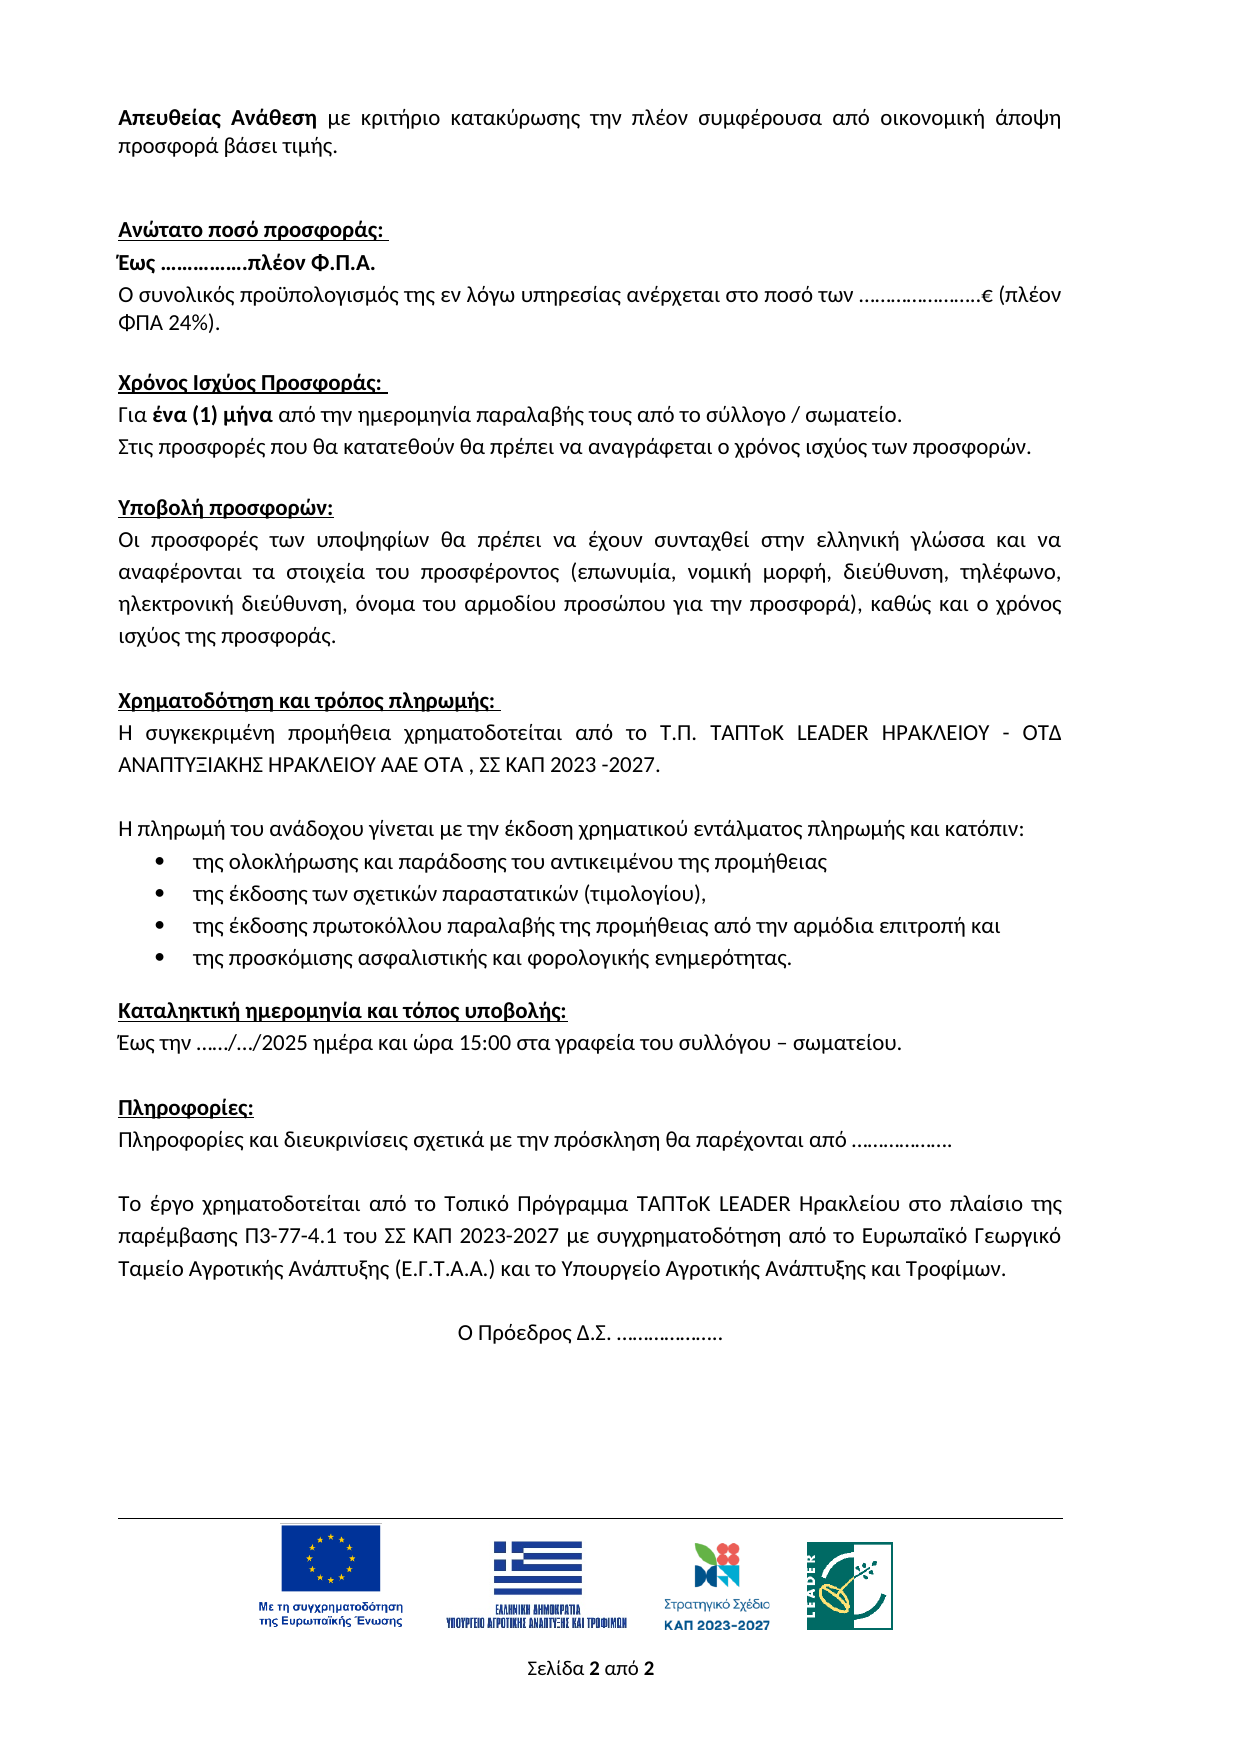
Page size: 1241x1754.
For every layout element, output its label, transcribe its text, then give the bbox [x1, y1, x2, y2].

picture [807, 1542, 893, 1630]
text Απευθείας Ανάθεση με κριτήριο κατακύρωσης την πλέον συμφέρουσα από οικονομική άποψη προσφορά βάσει τιμής. [118, 103, 1063, 159]
text Καταληκτική ημερομηνία και τόπος υποβολής: [118, 996, 1063, 1024]
text Ανώτατο ποσό προσφοράς: [118, 216, 1063, 243]
text Το έργο χρηματοδοτείται από το Τοπικό Πρόγραμμα ΤΑΠΤοΚ LEADER Ηρακλείου στο πλαίσιο της παρέμβασης Π3-77-4.1 του ΣΣ ΚΑΠ 2023-2027 με συγχρηματοδότηση από το Ευρωπαϊκό Γεωργικό Ταμείο Αγροτικής Ανάπτυξης (Ε.Γ.Τ.Α.Α.) και το Υπουργείο Αγροτικής Ανάπτυξης και Τροφίμων. [118, 1189, 1063, 1282]
picture [664, 1543, 770, 1630]
picture [445, 1540, 628, 1630]
text Πληροφορίες και διευκρινίσεις σχετικά µε την πρόσκληση θα παρέχονται από ………………. [118, 1125, 1063, 1153]
text Πληροφορίες: [118, 1093, 1063, 1121]
text Υποβολή προσφορών: [118, 493, 1063, 521]
list της προσκόμισης ασφαλιστικής και φορολογικής ενημερότητας. [156, 943, 1063, 971]
text Έως την ……/…/2025 ημέρα και ώρα 15:00 στα γραφεία του συλλόγου – σωματείου. [118, 1028, 1063, 1057]
list της ολοκλήρωσης και παράδοσης του αντικειμένου της προμήθειας [156, 847, 1063, 875]
text Ο συνολικός προϋπολογισμός της εν λόγω υπηρεσίας ανέρχεται στο ποσό των …………………..€ (πλέον ΦΠΑ 24%). [118, 280, 1063, 336]
text Οι προσφορές των υποψηφίων θα πρέπει να έχουν συνταχθεί στην ελληνική γλώσσα και να αναφέρονται τα στοιχεία του προσφέροντος (επωνυμία, νομική μορφή, διεύθυνση, τηλέφωνο, ηλεκτρονική διεύθυνση, όνομα του αρμοδίου προσώπου για την προσφορά), καθώς και ο χρόνος ισχύος της προσφοράς. [118, 525, 1063, 649]
picture [253, 1521, 408, 1630]
text Στις προσφορές που θα κατατεθούν θα πρέπει να αναγράφεται ο χρόνος ισχύος των προσφορών. [118, 432, 1063, 461]
text Για ένα (1) μήνα από την ημερομηνία παραλαβής τους από το σύλλογο / σωματείο. [118, 400, 1063, 428]
text Χρηματοδότηση και τρόπος πληρωμής: [118, 686, 1063, 714]
list της έκδοσης των σχετικών παραστατικών (τιμολογίου), [156, 879, 1063, 907]
text Χρόνος Ισχύος Προσφοράς: [118, 368, 1063, 396]
text Η πληρωμή του ανάδοχου γίνεται με την έκδοση χρηματικού εντάλματος πληρωμής και κατόπιν: [118, 814, 1063, 843]
text Ο Πρόεδρος Δ.Σ. ……………….. [118, 1318, 1063, 1346]
text Έως …………….πλέον Φ.Π.Α. [118, 248, 1063, 276]
text Η συγκεκριμένη προμήθεια χρηματοδοτείται από το Τ.Π. ΤΑΠΤοΚ LEADER ΗΡΑΚΛΕΙΟΥ - ΟΤΔ ΑΝΑΠΤΥΞΙΑΚΗΣ ΗΡΑΚΛΕΙΟΥ ΑΑΕ ΟΤΑ , ΣΣ ΚΑΠ 2023 -2027. [118, 718, 1063, 778]
list της έκδοσης πρωτοκόλλου παραλαβής της προμήθειας από την αρμόδια επιτροπή και [156, 911, 1063, 939]
